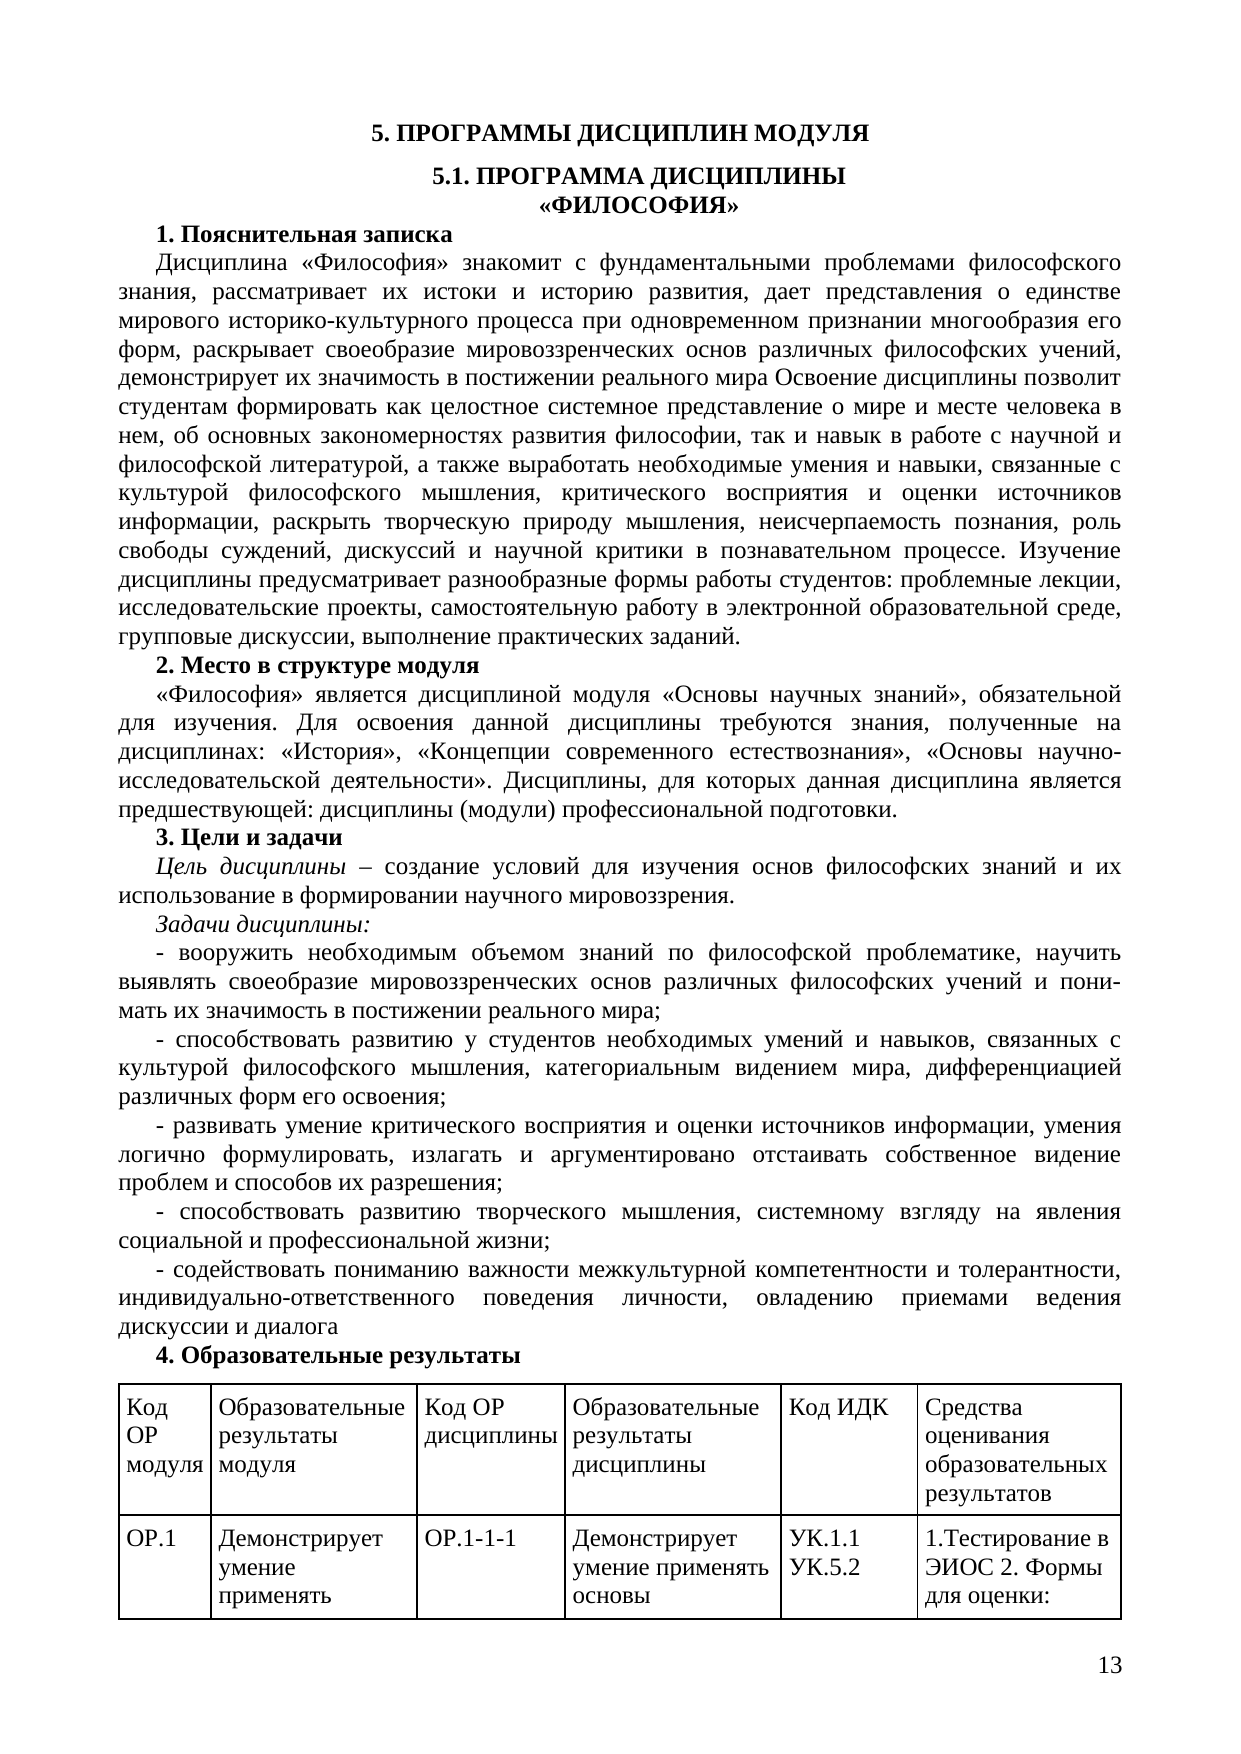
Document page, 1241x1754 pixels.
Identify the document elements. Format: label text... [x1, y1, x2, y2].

table_cell ОР.1-1-1 [418, 1516, 564, 1618]
table_header Образовательные результаты модуля [212, 1385, 416, 1514]
text - вооружить необходимым объемом знаний по философской проблематике, научить выявлять своеобразие мировоззренческих основ различных философских учений и пони-мать их значимость в постижении реального мира; [118, 937, 1122, 1024]
subtitle 1. Пояснительная записка [118, 219, 1122, 247]
table_header Код ИДК [782, 1385, 917, 1514]
subtitle 5.1. ПРОГРАММА ДИСЦИПЛИНЫ [118, 161, 1122, 190]
subtitle 2. Место в структуре модуля [118, 650, 1122, 679]
text Дисциплина «Философия» знакомит с фундаментальными проблемами философского знания, рассматривает их истоки и историю развития, дает представления о единстве мирового историко-культурного процесса при одновременном признании многообразия его форм, раскрывает своеобразие мировоззренческих основ различных философских учений, демонстрирует их значимость в постижении реального мира Освоение дисциплины позволит студентам формировать как целостное системное представление о мире и месте человека в нем, об основных закономерностях развития философии, так и навык в работе с научной и философской литературой, а также выработать необходимые умения и навыки, связанные с культурой философского мышления, критического восприятия и оценки источников информации, раскрыть творческую природу мышления, неисчерпаемость познания, роль свободы суждений, дискуссий и научной критики в познавательном процессе. Изучение дисциплины предусматривает разнообразные формы работы студентов: проблемные лекции, исследовательские проекты, самостоятельную работу в электронной образовательной среде, групповые дискуссии, выполнение практических заданий. [118, 247, 1122, 650]
text - содействовать пониманию важности межкультурной компетентности и толерантности, индивидуально-ответственного поведения личности, овладению приемами ведения дискуссии и диалога [118, 1254, 1122, 1340]
subtitle «ФИЛОСОФИЯ» [118, 190, 1122, 219]
table_cell Демонстрирует умение применять основы философских знаний для формирования научного мировоззрения [566, 1516, 780, 1618]
table_cell ОР.1 [120, 1516, 210, 1618]
text «Философия» является дисциплиной модуля «Основы научных знаний», обязательной для изучения. Для освоения данной дисциплины требуются знания, полученные на дисциплинах: «История», «Концепции современного естествознания», «Основы научно-исследовательской деятельности». Дисциплины, для которых данная дисциплина является предшествующей: дисциплины (модули) профессиональной подготовки. [118, 679, 1122, 822]
subtitle 4. Образовательные результаты [118, 1340, 1122, 1369]
text - способствовать развитию у студентов необходимых умений и навыков, связанных с культурой философского мышления, категориальным видением мира, дифференциацией различных форм его освоения; [118, 1024, 1122, 1110]
table_cell Демонстрирует умение применять основы философских знаний для формирования научного мировоззрения и общекультурных компетенций [212, 1516, 416, 1618]
subtitle 5. ПРОГРАММЫ ДИСЦИПЛИН МОДУЛЯ [118, 118, 1122, 147]
table_header Код ОР дисциплины [418, 1385, 564, 1514]
text - способствовать развитию творческого мышления, системному взгляду на явления социальной и профессиональной жизни; [118, 1196, 1122, 1254]
subtitle 3. Цели и задачи [118, 822, 1122, 851]
table_header Код ОР модуля [120, 1385, 210, 1514]
table_header Образовательные результаты дисциплины [566, 1385, 780, 1514]
table_header Средства оценивания образовательных результатов [918, 1385, 1120, 1514]
text - развивать умение критического восприятия и оценки источников информации, умения логично формулировать, излагать и аргументировано отстаивать собственное видение проблем и способов их разрешения; [118, 1110, 1122, 1196]
text Задачи дисциплины: [118, 909, 1122, 937]
text Цель дисциплины – создание условий для изучения основ философских знаний и их использование в формировании научного мировоззрения. [118, 851, 1122, 909]
table_cell УК.1.1 УК.5.2 [782, 1516, 917, 1618]
